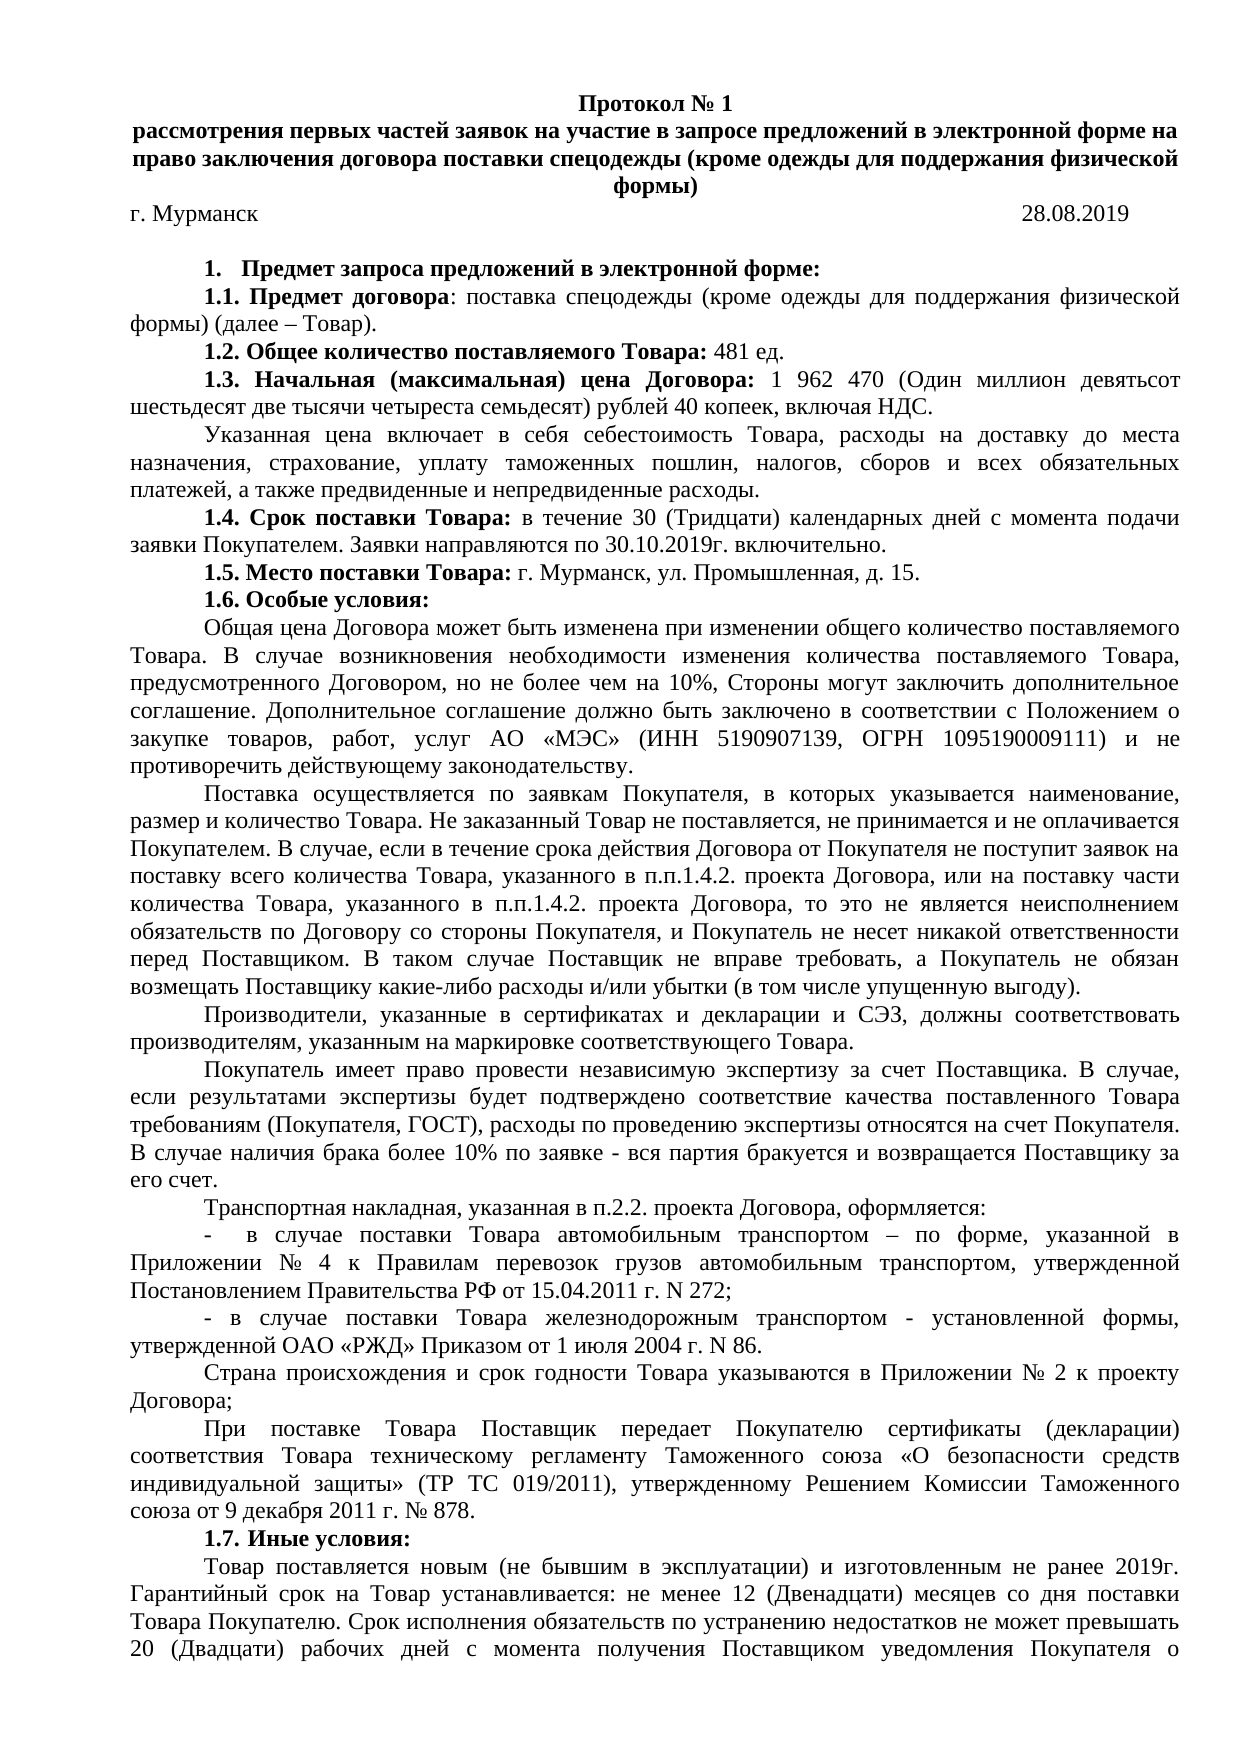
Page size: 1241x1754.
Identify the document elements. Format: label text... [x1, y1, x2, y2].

text Указанная цена включает в себя себестоимость Товара, расходы на доставку до места назначения, страхование, уплату таможенных пошлин, налогов, сборов и всех обязательных платежей, а также предвиденные и непредвиденные расходы. [130, 420, 1181, 503]
subtitle Предмет запроса предложений в электронной форме: [204, 254, 1181, 282]
text - в случае поставки Товара железнодорожным транспортом - установленной формы, утвержденной ОАО «РЖД» Приказом от 1 июля 2004 г. N 86. [130, 1303, 1181, 1358]
text Страна происхождения и срок годности Товара указываются в Приложении № 2 к проекту Договора; [130, 1358, 1181, 1414]
text 1.5. Место поставки Товара: г. Мурманск, ул. Промышленная, д. 15. [130, 558, 1181, 586]
text 1.1. Предмет договора: поставка спецодежды (кроме одежды для поддержания физической формы) (далее – Товар). [130, 282, 1181, 337]
list Иные условия: [204, 1524, 1181, 1552]
text Общая цена Договора может быть изменена при изменении общего количество поставляемого Товара. В случае возникновения необходимости изменения количества поставляемого Товара, предусмотренного Договором, но не более чем на 10%, Стороны могут заключить дополнительное соглашение. Дополнительное соглашение должно быть заключено в соответствии с Положением о закупке товаров, работ, услуг АО «МЭС» (ИНН 5190907139, ОГРН 1095190009111) и не противоречить действующему законодательству. [130, 613, 1181, 779]
text рассмотрения первых частей заявок на участие в запросе предложений в электронной форме на право заключения договора поставки спецодежды (кроме одежды для поддержания физической формы) [130, 116, 1181, 199]
text Поставка осуществляется по заявкам Покупателя, в которых указывается наименование, размер и количество Товара. Не заказанный Товар не поставляется, не принимается и не оплачивается Покупателем. В случае, если в течение срока действия Договора от Покупателя не поступит заявок на поставку всего количества Товара, указанного в п.п.1.4.2. проекта Договора, или на поставку части количества Товара, указанного в п.п.1.4.2. проекта Договора, то это не является неисполнением обязательств по Договору со стороны Покупателя, и Покупатель не несет никакой ответственности перед Поставщиком. В таком случае Поставщик не вправе требовать, а Покупатель не обязан возмещать Поставщику какие-либо расходы и/или убытки (в том числе упущенную выгоду). [130, 779, 1181, 999]
text 1.4. Срок поставки Товара: в течение 30 (Тридцати) календарных дней с момента подачи заявки Покупателем. Заявки направляются по 30.10.2019г. включительно. [130, 503, 1181, 558]
text При поставке Товара Поставщик передает Покупателю сертификаты (декларации) соответствия Товара техническому регламенту Таможенного союза «О безопасности средств индивидуальной защиты» (ТР ТС 019/2011), утвержденному Решением Комиссии Таможенного союза от 9 декабря 2011 г. № 878. [130, 1414, 1181, 1524]
text 1.6. Особые условия: [130, 586, 1181, 613]
text Покупатель имеет право провести независимую экспертизу за счет Поставщика. В случае, если результатами экспертизы будет подтверждено соответствие качества поставленного Товара требованиям (Покупателя, ГОСТ), расходы по проведению экспертизы относятся на счет Покупателя. В случае наличия брака более 10% по заявке - вся партия бракуется и возвращается Поставщику за его счет. [130, 1055, 1181, 1193]
text 1.2. Общее количество поставляемого Товара: 481 ед. [130, 337, 1181, 365]
text Производители, указанные в сертификатах и декларации и СЭЗ, должны соответствовать производителям, указанным на маркировке соответствующего Товара. [130, 999, 1181, 1055]
text Транспортная накладная, указанная в п.2.2. проекта Договора, оформляется: [130, 1193, 1181, 1220]
text - в случае поставки Товара автомобильным транспортом – по форме, указанной в Приложении № 4 к Правилам перевозок грузов автомобильным транспортом, утвержденной Постановлением Правительства РФ от 15.04.2011 г. N 272; [130, 1220, 1181, 1303]
text г. Мурманск 28.08.2019 [130, 199, 1181, 227]
text Протокол № 1 [130, 89, 1181, 116]
text 1.3. Начальная (максимальная) цена Договора: 1 962 470 (Один миллион девятьсот шестьдесят две тысячи четыреста семьдесят) рублей 40 копеек, включая НДС. [130, 365, 1181, 420]
